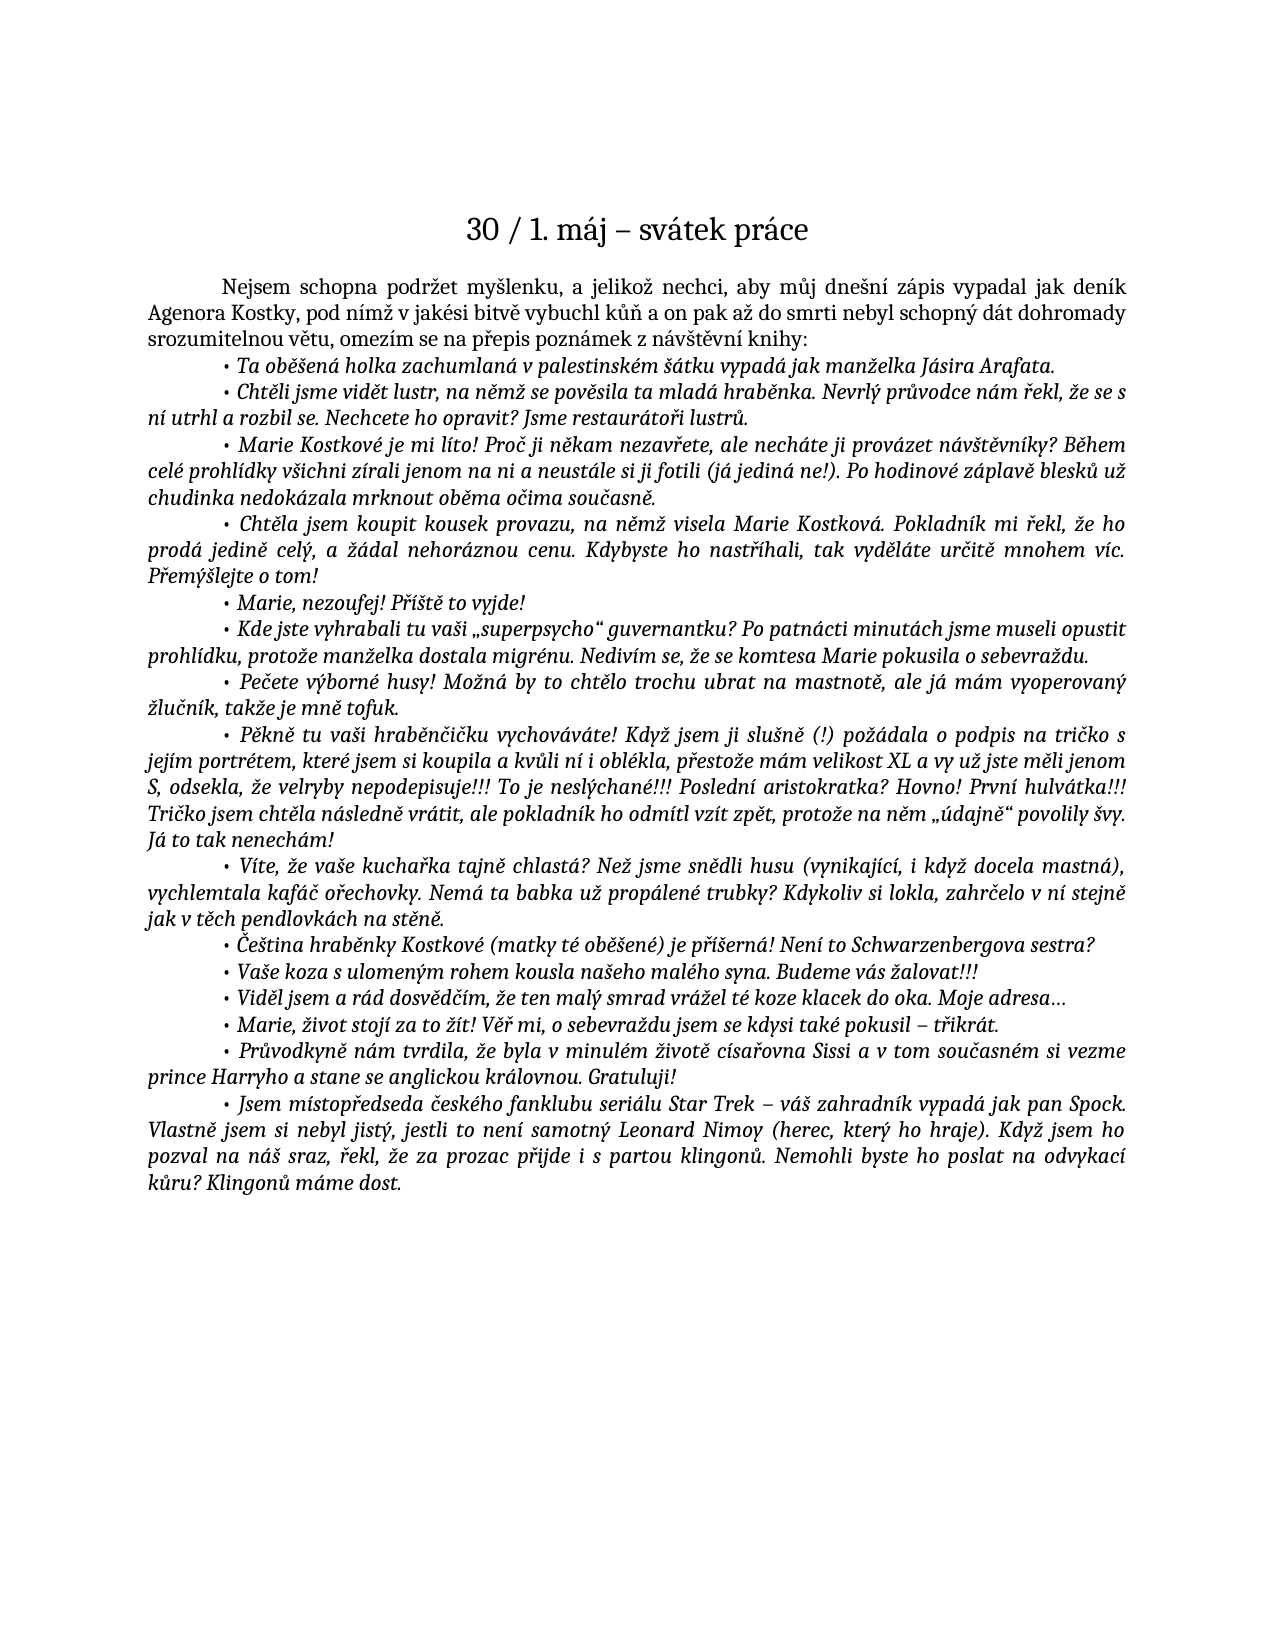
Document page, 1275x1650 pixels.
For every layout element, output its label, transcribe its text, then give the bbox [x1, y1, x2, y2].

text • Víte, že vaše kuchařka tajně chlastá? Než jsme snědli husu (vynikající, i když docela mastná), vychlemtala kafáč ořechovky. Nemá ta babka už propálené trubky? Kdykoliv si lokla, zahrčelo v ní stejně jak v těch pendlovkách na stěně. [148, 853, 1127, 932]
text • Vaše koza s ulomeným rohem kousla našeho malého syna. Budeme vás žalovat!!! [148, 959, 1127, 985]
text • Kde jste vyhrabali tu vaši „superpsycho“ guvernantku? Po patnácti minutách jsme museli opustit prohlídku, protože manželka dostala migrénu. Nedivím se, že se komtesa Marie pokusila o sebevraždu. [148, 616, 1127, 669]
text • Marie, život stojí za to žít! Věř mi, o sebevraždu jsem se kdysi také pokusil – třikrát. [148, 1011, 1127, 1038]
text • Marie, nezoufej! Příště to vyjde! [148, 590, 1127, 616]
text • Průvodkyně nám tvrdila, že byla v minulém životě císařovna Sissi a v tom současném si vezme prince Harryho a stane se anglickou královnou. Gratuluji! [148, 1038, 1127, 1090]
text Nejsem schopna podržet myšlenku, a jelikož nechci, aby můj dnešní zápis vypadal jak deník Agenora Kostky, pod nímž v jakési bitvě vybuchl kůň a on pak až do smrti nebyl schopný dát dohromady srozumitelnou větu, omezím se na přepis poznámek z návštěvní knihy: [148, 273, 1127, 352]
text • Pěkně tu vaši hraběnčičku vychováváte! Když jsem ji slušně (!) požádala o podpis na tričko s jejím portrétem, které jsem si koupila a kvůli ní i oblékla, přestože mám velikost XL a vy už jste měli jenom S, odsekla, že velryby nepodepisuje!!! To je neslýchané!!! Poslední aristokratka? Hovno! První hulvátka!!! Tričko jsem chtěla následně vrátit, ale pokladník ho odmítl vzít zpět, protože na něm „údajně“ povolily švy. Já to tak nenechám! [148, 721, 1127, 853]
text • Čeština hraběnky Kostkové (matky té oběšené) je příšerná! Není to Schwarzenbergova sestra? [148, 932, 1127, 959]
subtitle 30 / 1. máj – svátek práce [148, 210, 1127, 248]
text • Pečete výborné husy! Možná by to chtělo trochu ubrat na mastnotě, ale já mám vyoperovaný žlučník, takže je mně tofuk. [148, 669, 1127, 721]
text • Ta oběšená holka zachumlaná v palestinském šátku vypadá jak manželka Jásira Arafata. [148, 352, 1127, 379]
text • Chtěli jsme vidět lustr, na němž se pověsila ta mladá hraběnka. Nevrlý průvodce nám řekl, že se s ní utrhl a rozbil se. Nechcete ho opravit? Jsme restaurátoři lustrů. [148, 379, 1127, 432]
text • Marie Kostkové je mi líto! Proč ji někam nezavřete, ale necháte ji provázet návštěvníky? Během celé prohlídky všichni zírali jenom na ni a neustále si ji fotili (já jediná ne!). Po hodinové záplavě blesků už chudinka nedokázala mrknout oběma očima současně. [148, 432, 1127, 511]
text • Jsem místopředseda českého fanklubu seriálu Star Trek – váš zahradník vypadá jak pan Spock. Vlastně jsem si nebyl jistý, jestli to není samotný Leonard Nimoy (herec, který ho hraje). Když jsem ho pozval na náš sraz, řekl, že za prozac přijde i s partou klingonů. Nemohli byste ho poslat na odvykací kůru? Klingonů máme dost. [148, 1090, 1127, 1196]
text • Viděl jsem a rád dosvědčím, že ten malý smrad vrážel té koze klacek do oka. Moje adresa… [148, 985, 1127, 1011]
text • Chtěla jsem koupit kousek provazu, na němž visela Marie Kostková. Pokladník mi řekl, že ho prodá jedině celý, a žádal nehoráznou cenu. Kdybyste ho nastříhali, tak vyděláte určitě mnohem víc. Přemýšlejte o tom! [148, 511, 1127, 590]
